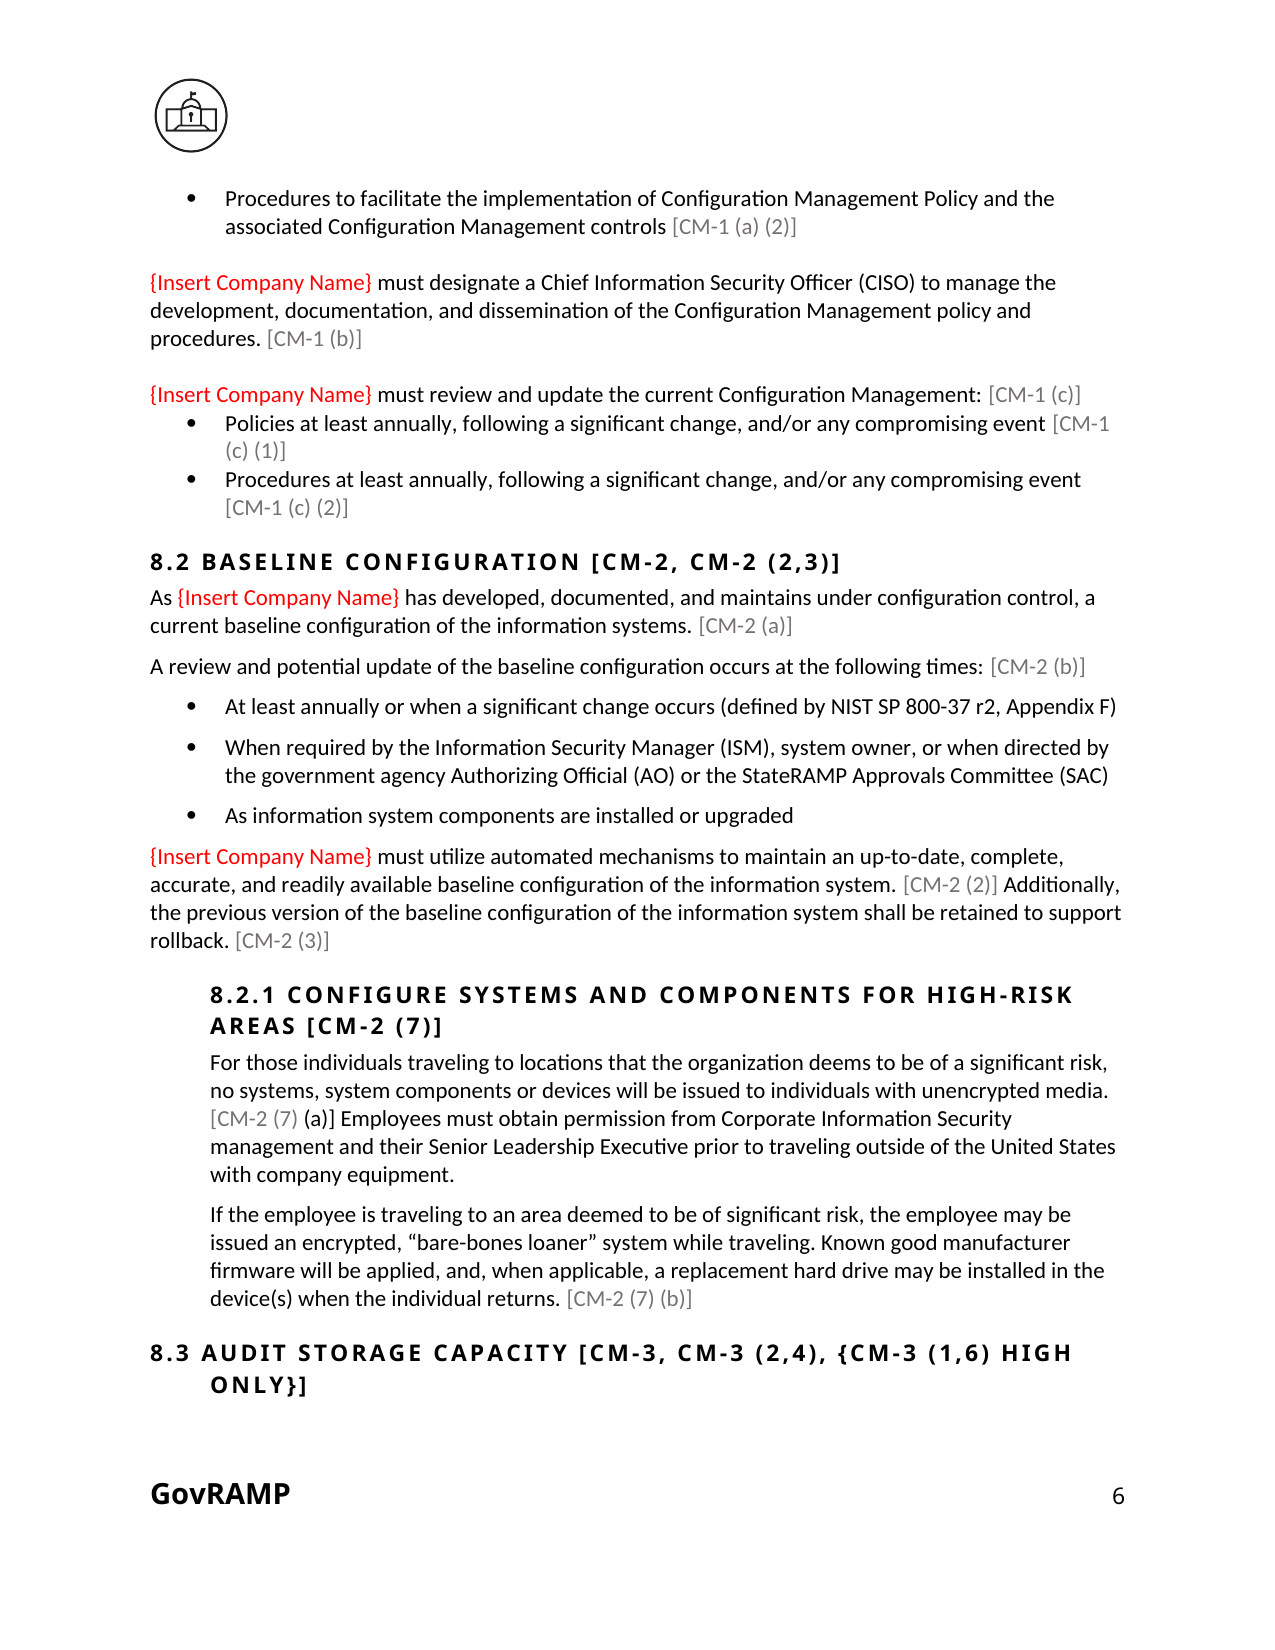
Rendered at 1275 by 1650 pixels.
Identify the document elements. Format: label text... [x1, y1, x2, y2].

list Procedures at least annually, following a significant change, and/or any compromising event [CM-1 (c) (2)] [187, 465, 1125, 521]
text A review and potential update of the baseline configuration occurs at the following times: [CM-2 (b)] [150, 652, 1125, 680]
picture [150, 75, 232, 157]
list Policies at least annually, following a significant change, and/or any compromising event [CM-1 (c) (1)] [187, 409, 1125, 465]
text {Insert Company Name} must utilize automated mechanisms to maintain an up-to-date, complete, accurate, and readily available baseline configuration of the information system. [CM-2 (2)] Additionally, the previous version of the baseline configuration of the information system shall be retained to support rollback. [CM-2 (3)] [150, 842, 1125, 954]
text 8.2.1 Configure Systems and Components for High-Risk Areas [CM-2 (7)] [210, 979, 1125, 1041]
text 8.2 Baseline Configuration [CM-2, CM-2 (2,3)] [150, 546, 1125, 577]
text As {Insert Company Name} has developed, documented, and maintains under configuration control, a current baseline configuration of the information systems. [CM-2 (a)] [150, 583, 1125, 639]
list Procedures to facilitate the implementation of Configuration Management Policy and the associated Configuration Management controls [CM-1 (a) (2)] [187, 184, 1125, 241]
list When required by the Information Security Manager (ISM), system owner, or when directed by the government agency Authorizing Official (AO) or the StateRAMP Approvals Committee (SAC) [187, 733, 1125, 789]
text If the employee is traveling to an area deemed to be of significant risk, the employee may be issued an encrypted, “bare-bones loaner” system while traveling. Known good manufacturer firmware will be applied, and, when applicable, a replacement hard drive may be installed in the device(s) when the individual returns. [CM-2 (7) (b)] [210, 1200, 1125, 1312]
text {Insert Company Name} must review and update the current Configuration Management: [CM-1 (c)] [150, 381, 1125, 409]
text For those individuals traveling to locations that the organization deems to be of a significant risk, no systems, system components or devices will be issued to individuals with unencrypted media. [CM-2 (7) (a)] Employees must obtain permission from Corporate Information Security management and their Senior Leadership Executive prior to traveling outside of the United States with company equipment. [210, 1048, 1125, 1188]
list As information system components are installed or upgraded [187, 801, 1125, 829]
list At least annually or when a significant change occurs (defined by NIST SP 800-37 r2, Appendix F) [187, 692, 1125, 720]
text {Insert Company Name} must designate a Chief Information Security Officer (CISO) to manage the development, documentation, and dissemination of the Configuration Management policy and procedures. [CM-1 (b)] [150, 268, 1125, 353]
text 8.3 Audit Storage Capacity [CM-3, CM-3 (2,4), {CM-3 (1,6) High Only}] [150, 1337, 1125, 1400]
